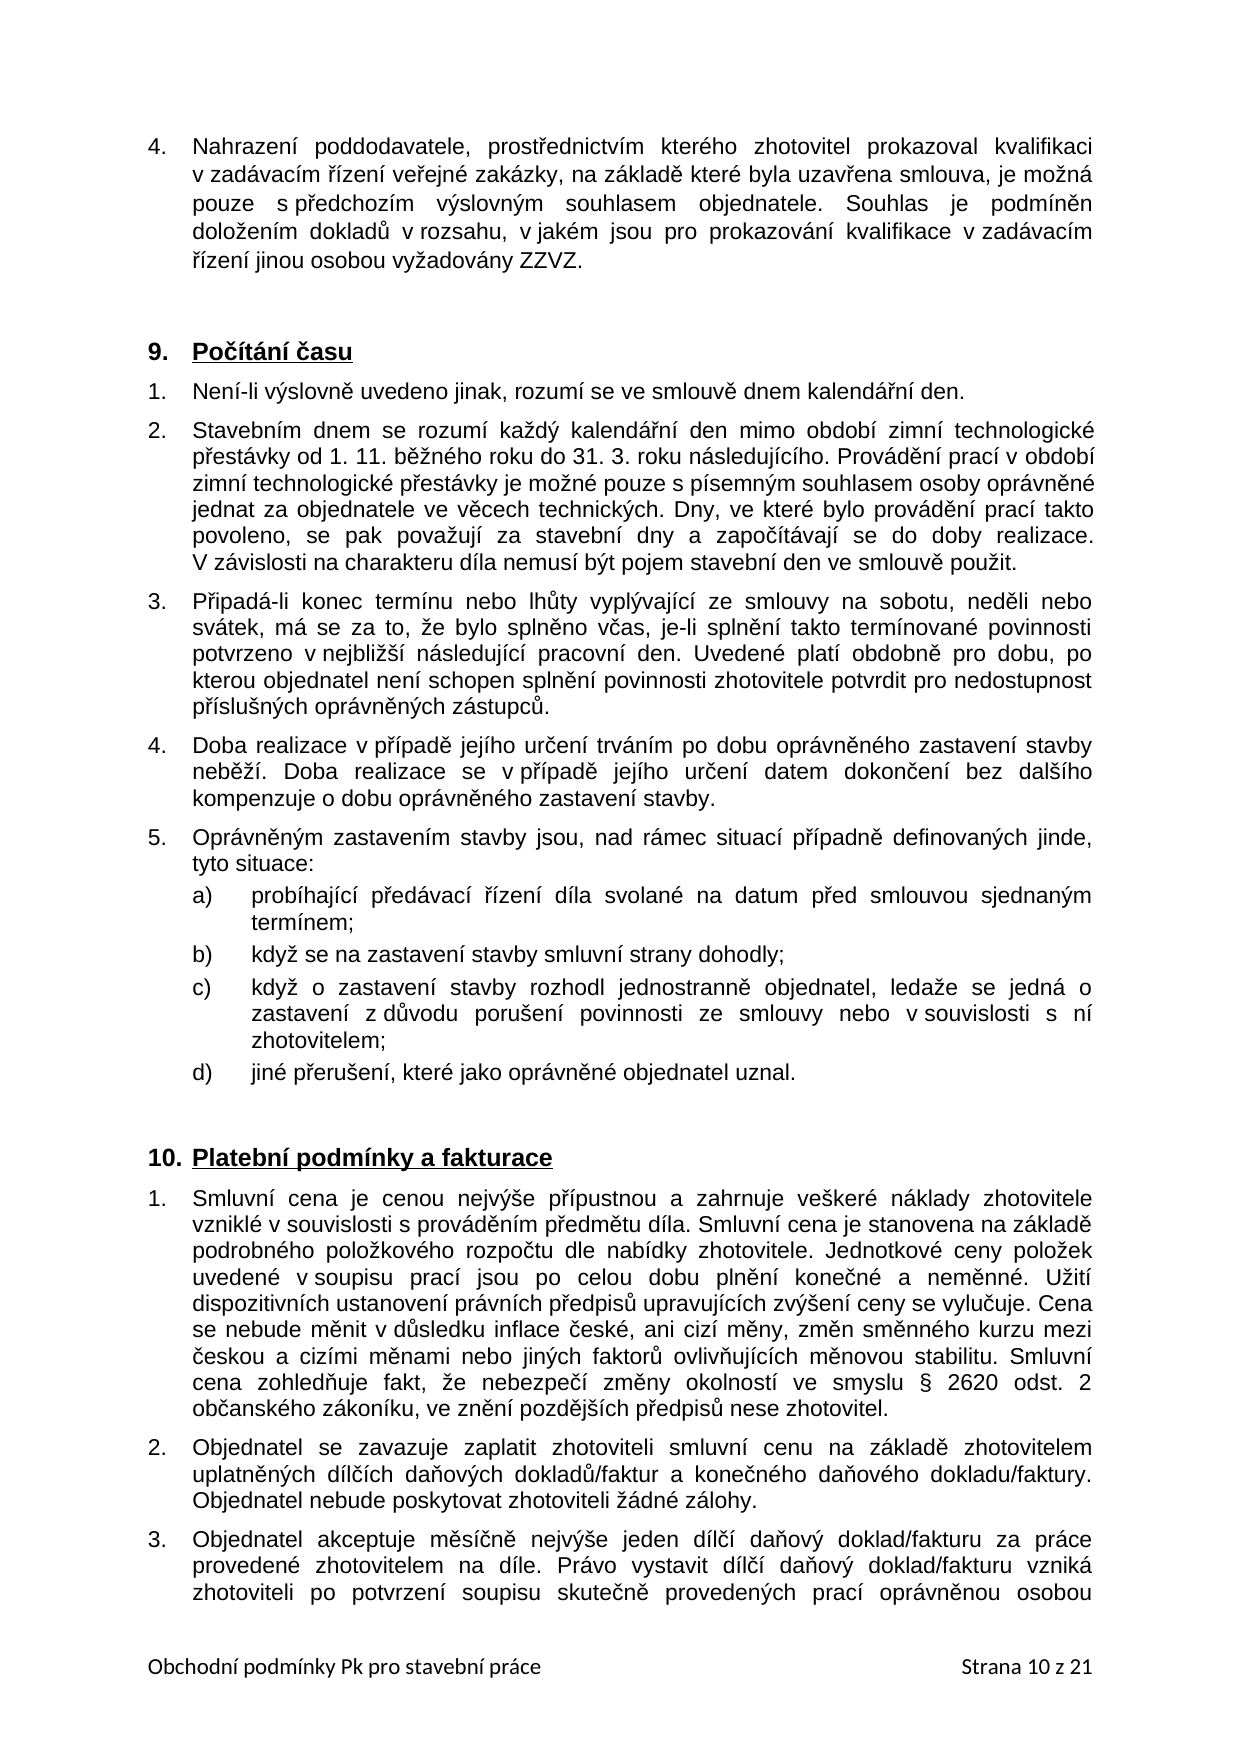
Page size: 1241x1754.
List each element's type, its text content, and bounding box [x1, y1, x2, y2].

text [148, 1526, 1093, 1605]
text 2. Objednatel se zavazuje zaplatit zhotoviteli smluvní cenu na základě zhotovitelem uplatněných dílčích daňových dokladů/faktur a konečného daňového dokladu/faktury. Objednatel nebude poskytovat zhotoviteli žádné zálohy. [148, 1434, 1093, 1513]
text 2. Stavebním dnem se rozumí každý kalendářní den mimo období zimní technologické přestávky od 1. 11. běžného roku do 31. 3. roku následujícího. Provádění prací v období zimní technologické přestávky je možné pouze s písemným souhlasem osoby oprávněné jednat za objednatele ve věcech technických. Dny, ve které bylo provádění prací takto povoleno, se pak považují za stavební dny a započítávají se do doby realizace. V závislosti na charakteru díla nemusí být pojem stavební den ve smlouvě použit. [148, 417, 1095, 575]
text a) probíhající předávací řízení díla svolané na datum před smlouvou sjednaným termínem; [192, 882, 1093, 935]
text d) jiné přerušení, které jako oprávněné objednatel uznal. [192, 1059, 1093, 1086]
text 4. Doba realizace v případě jejího určení trváním po dobu oprávněného zastavení stavby neběží. Doba realizace se v případě jejího určení datem dokončení bez dalšího kompenzuje o dobu oprávněného zastavení stavby. [148, 732, 1093, 811]
list Počítání času [148, 337, 1093, 366]
text 5. Oprávněným zastavením stavby jsou, nad rámec situací případně definovaných jinde, tyto situace: [148, 823, 1093, 876]
text b) když se na zastavení stavby smluvní strany dohodly; [192, 941, 1093, 968]
list Platební podmínky a fakturace [148, 1143, 1093, 1172]
text 4. Nahrazení poddodavatele, prostřednictvím kterého zhotovitel prokazoval kvalifikaci v zadávacím řízení veřejné zakázky, na základě které byla uzavřena smlouva, je možná pouze s předchozím výslovným souhlasem objednatele. Souhlas je podmíněn doložením dokladů v rozsahu, v jakém jsou pro prokazování kvalifikace v zadávacím řízení jinou osobou vyžadovány ZZVZ. [148, 133, 1093, 273]
text 1. Smluvní cena je cenou nejvýše přípustnou a zahrnuje veškeré náklady zhotovitele vzniklé v souvislosti s prováděním předmětu díla. Smluvní cena je stanovena na základě podrobného položkového rozpočtu dle nabídky zhotovitele. Jednotkové ceny položek uvedené v soupisu prací jsou po celou dobu plnění konečné a neměnné. Užití dispozitivních ustanovení právních předpisů upravujících zvýšení ceny se vylučuje. Cena se nebude měnit v důsledku inflace české, ani cizí měny, změn směnného kurzu mezi českou a cizími měnami nebo jiných faktorů ovlivňujících měnovou stabilitu. Smluvní cena zohledňuje fakt, že nebezpečí změny okolností ve smyslu § 2620 odst. 2 občanského zákoníku, ve znění pozdějších předpisů nese zhotovitel. [148, 1184, 1093, 1422]
text c) když o zastavení stavby rozhodl jednostranně objednatel, ledaže se jedná o zastavení z důvodu porušení povinnosti ze smlouvy nebo v souvislosti s ní zhotovitelem; [192, 974, 1093, 1053]
text 3. Připadá-li konec termínu nebo lhůty vyplývající ze smlouvy na sobotu, neděli nebo svátek, má se za to, že bylo splněno včas, je-li splnění takto termínované povinnosti potvrzeno v nejbližší následující pracovní den. Uvedené platí obdobně pro dobu, po kterou objednatel není schopen splnění povinnosti zhotovitele potvrdit pro nedostupnost příslušných oprávněných zástupců. [148, 588, 1093, 719]
text 1. Není-li výslovně uvedeno jinak, rozumí se ve smlouvě dnem kalendářní den. [148, 378, 1093, 404]
